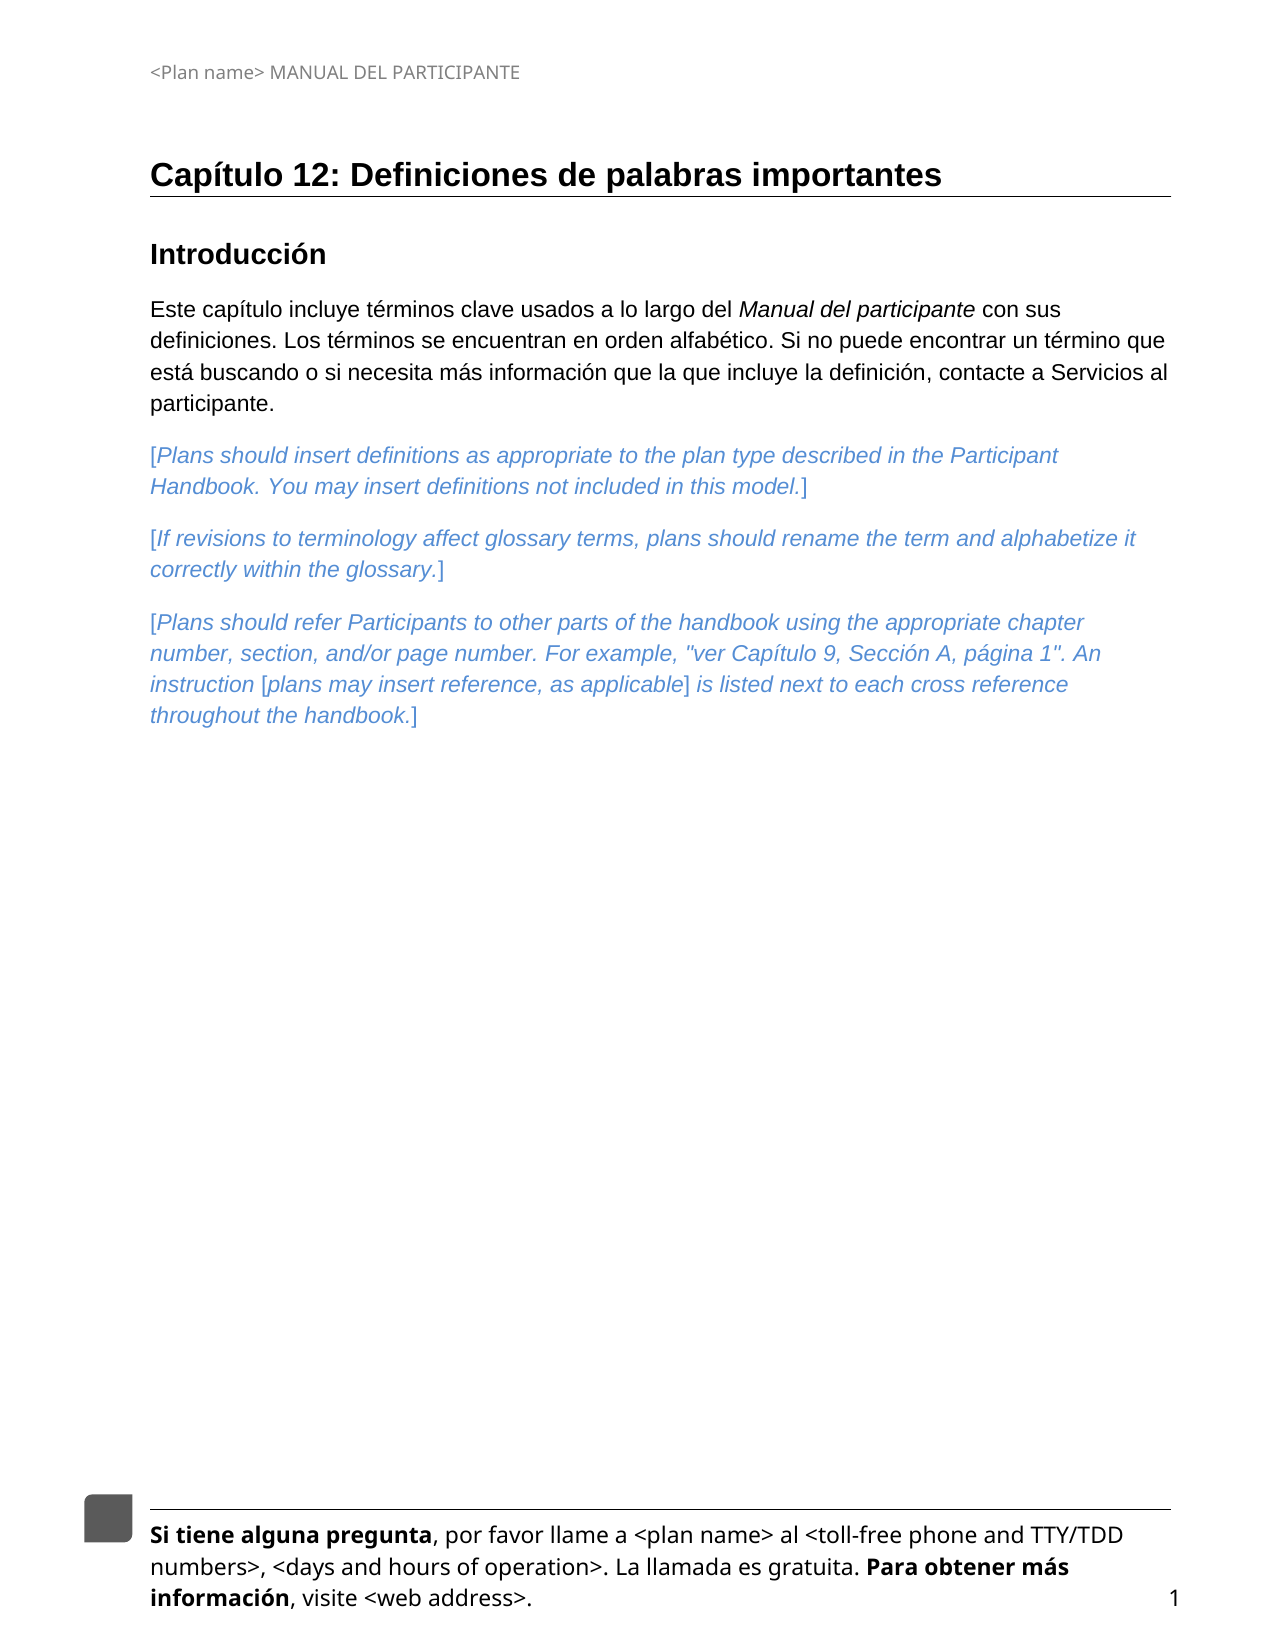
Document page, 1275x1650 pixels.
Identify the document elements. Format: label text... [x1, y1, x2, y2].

text [Plans should insert definitions as appropriate to the plan type described in the Participant Handbook. You may insert definitions not included in this model.] [150, 438, 1171, 501]
text [Plans should refer Participants to other parts of the handbook using the appropriate chapter number, section, and/or page number. For example, "ver Capítulo 9, Sección A, página 1". An instruction [plans may insert reference, as applicable] is listed next to each cross reference throughout the handbook.] [150, 605, 1171, 730]
text Introducción [150, 234, 1171, 272]
text Este capítulo incluye términos clave usados a lo largo del Manual del participante con sus definiciones. Los términos se encuentran en orden alfabético. Si no puede encontrar un término que está buscando o si necesita más información que la que incluye la definición, contacte a Servicios al participante. [150, 292, 1171, 417]
text [If revisions to terminology affect glossary terms, plans should rename the term and alphabetize it correctly within the glossary.] [150, 522, 1171, 584]
title Capítulo 12: Definiciones de palabras importantes [150, 156, 1171, 196]
